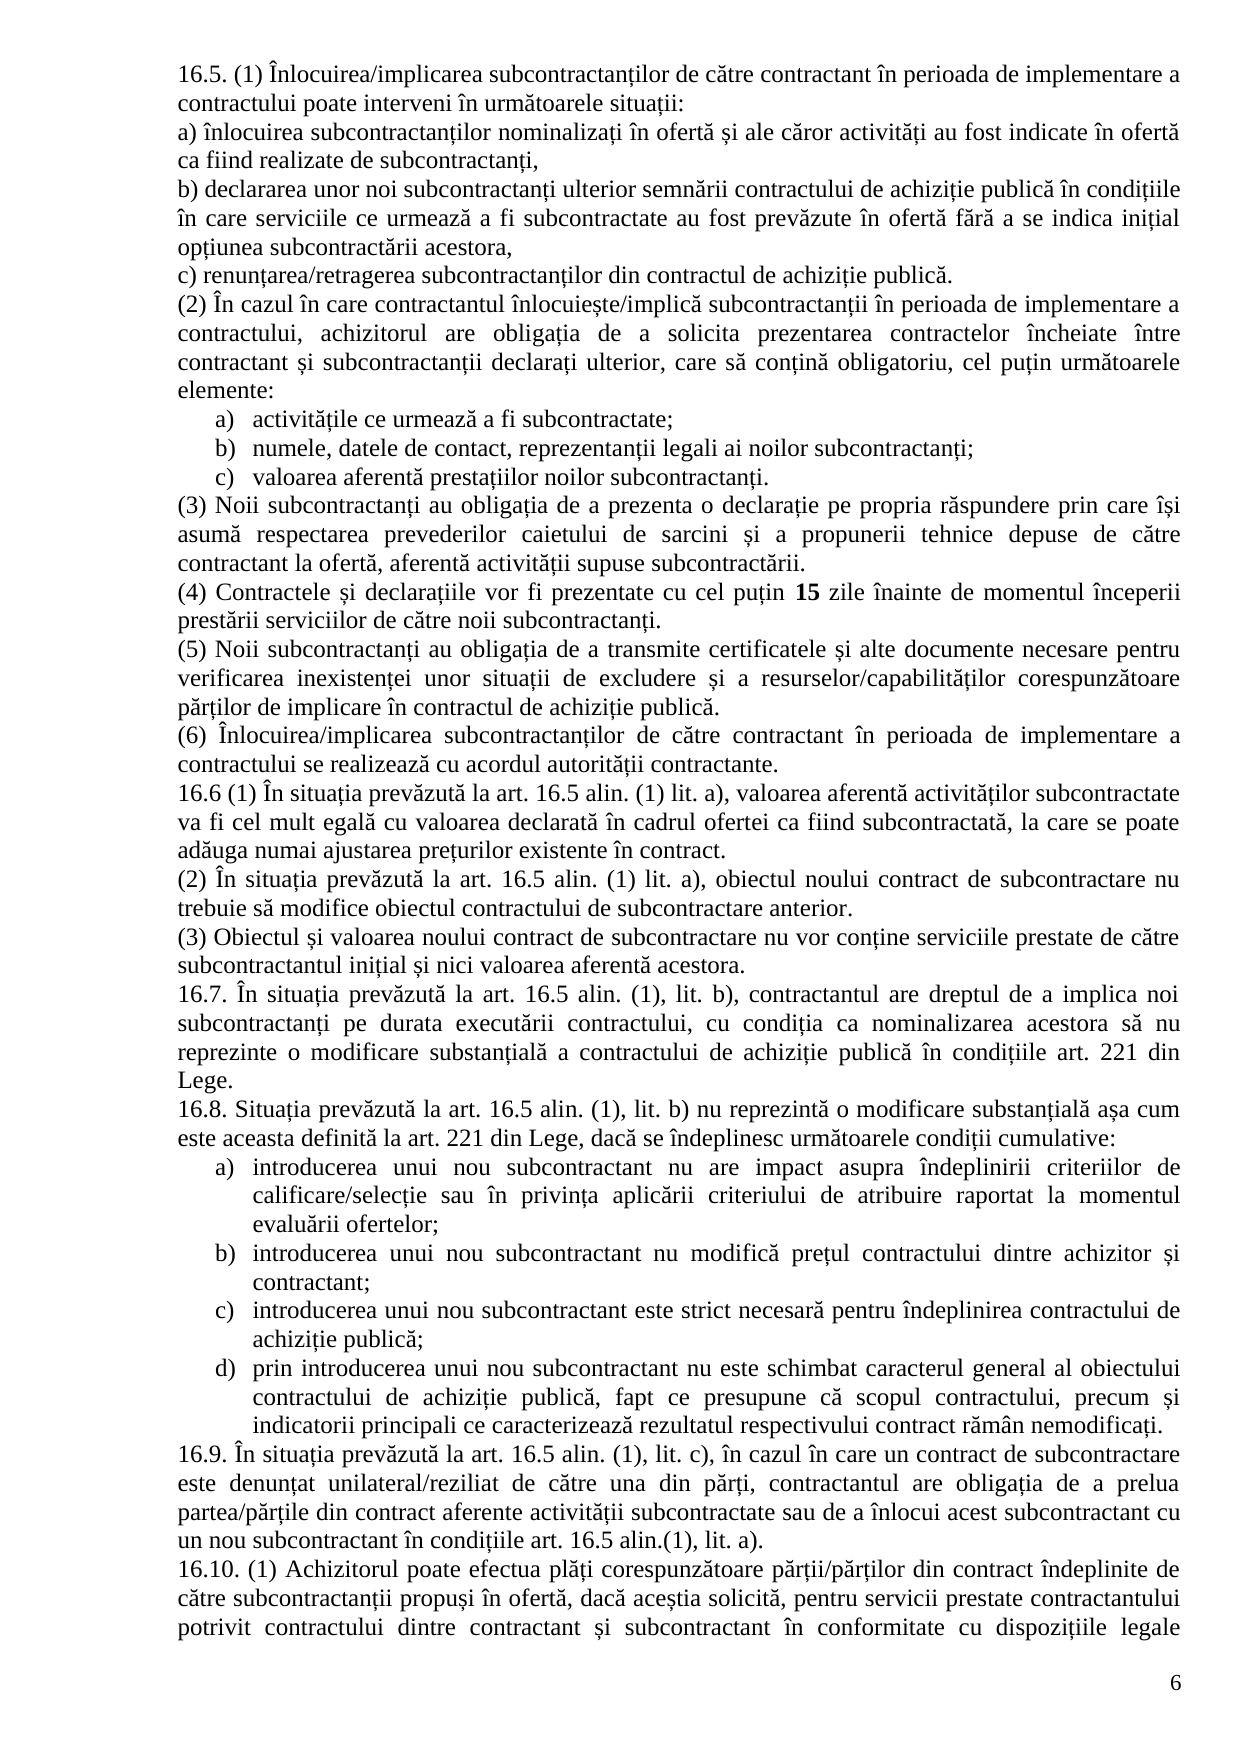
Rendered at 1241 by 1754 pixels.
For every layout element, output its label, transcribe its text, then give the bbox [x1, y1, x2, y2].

text c) renunțarea/retragerea subcontractanților din contractul de achiziție publică. [177, 260, 1181, 289]
text (2) În cazul în care contractantul înlocuiește/implică subcontractanții în perioada de implementare a contractului, achizitorul are obligația de a solicita prezentarea contractelor încheiate între contractant și subcontractanții declarați ulterior, care să conțină obligatoriu, cel puțin următoarele elemente: [177, 289, 1181, 404]
text (5) Noii subcontractanți au obligația de a transmite certificatele și alte documente necesare pentru verificarea inexistenței unor situații de excludere și a resurselor/capabilităților corespunzătoare părților de implicare în contractul de achiziție publică. [177, 634, 1181, 720]
text (3) Obiectul și valoarea noului contract de subcontractare nu vor conține serviciile prestate de către subcontractantul inițial și nici valoarea aferentă acestora. [177, 922, 1181, 979]
text 16.5. (1) Înlocuirea/implicarea subcontractanților de către contractant în perioada de implementare a contractului poate interveni în următoarele situații: [177, 59, 1181, 117]
list activitățile ce urmează a fi subcontractate; [215, 404, 1181, 433]
list introducerea unui nou subcontractant este strict necesară pentru îndeplinirea contractului de achiziție publică; [215, 1295, 1181, 1353]
list valoarea aferentă prestațiilor noilor subcontractanți. [215, 462, 1181, 490]
text b) declararea unor noi subcontractanți ulterior semnării contractului de achiziție publică în condițiile în care serviciile ce urmează a fi subcontractate au fost prevăzute în ofertă fără a se indica inițial opțiunea subcontractării acestora, [177, 174, 1181, 260]
text (6) Înlocuirea/implicarea subcontractanților de către contractant în perioada de implementare a contractului se realizează cu acordul autorității contractante. [177, 720, 1181, 778]
text (3) Noii subcontractanți au obligația de a prezenta o declarație pe propria răspundere prin care își asumă respectarea prevederilor caietului de sarcini și a propunerii tehnice depuse de către contractant la ofertă, aferentă activității supuse subcontractării. [177, 490, 1181, 577]
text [177, 1554, 1181, 1640]
list introducerea unui nou subcontractant nu are impact asupra îndeplinirii criteriilor de calificare/selecție sau în privința aplicării criteriului de atribuire raportat la momentul evaluării ofertelor; [215, 1152, 1181, 1238]
text 16.6 (1) În situația prevăzută la art. 16.5 alin. (1) lit. a), valoarea aferentă activităților subcontractate va fi cel mult egală cu valoarea declarată în cadrul ofertei ca fiind subcontractată, la care se poate adăuga numai ajustarea prețurilor existente în contract. [177, 778, 1181, 864]
list numele, datele de contact, reprezentanții legali ai noilor subcontractanți; [215, 433, 1181, 462]
text 16.7. În situația prevăzută la art. 16.5 alin. (1), lit. b), contractantul are dreptul de a implica noi subcontractanți pe durata executării contractului, cu condiția ca nominalizarea acestora să nu reprezinte o modificare substanțială a contractului de achiziție publică în condițiile art. 221 din Lege. [177, 979, 1181, 1094]
text a) înlocuirea subcontractanților nominalizați în ofertă și ale căror activități au fost indicate în ofertă ca fiind realizate de subcontractanți, [177, 117, 1181, 174]
list prin introducerea unui nou subcontractant nu este schimbat caracterul general al obiectului contractului de achiziție publică, fapt ce presupune că scopul contractului, precum și indicatorii principali ce caracterizează rezultatul respectivului contract rămân nemodificați. [215, 1353, 1181, 1439]
text 16.9. În situația prevăzută la art. 16.5 alin. (1), lit. c), în cazul în care un contract de subcontractare este denunțat unilateral/reziliat de către una din părți, contractantul are obligația de a prelua partea/părțile din contract aferente activității subcontractate sau de a înlocui acest subcontractant cu un nou subcontractant în condițiile art. 16.5 alin.(1), lit. a). [177, 1439, 1181, 1554]
text (2) În situația prevăzută la art. 16.5 alin. (1) lit. a), obiectul noului contract de subcontractare nu trebuie să modifice obiectul contractului de subcontractare anterior. [177, 864, 1181, 922]
text 16.8. Situația prevăzută la art. 16.5 alin. (1), lit. b) nu reprezintă o modificare substanțială așa cum este aceasta definită la art. 221 din Lege, dacă se îndeplinesc următoarele condiții cumulative: [177, 1094, 1181, 1152]
list introducerea unui nou subcontractant nu modifică prețul contractului dintre achizitor și contractant; [215, 1238, 1181, 1295]
text (4) Contractele și declarațiile vor fi prezentate cu cel puțin 15 zile înainte de momentul începerii prestării serviciilor de către noii subcontractanți. [177, 577, 1181, 634]
